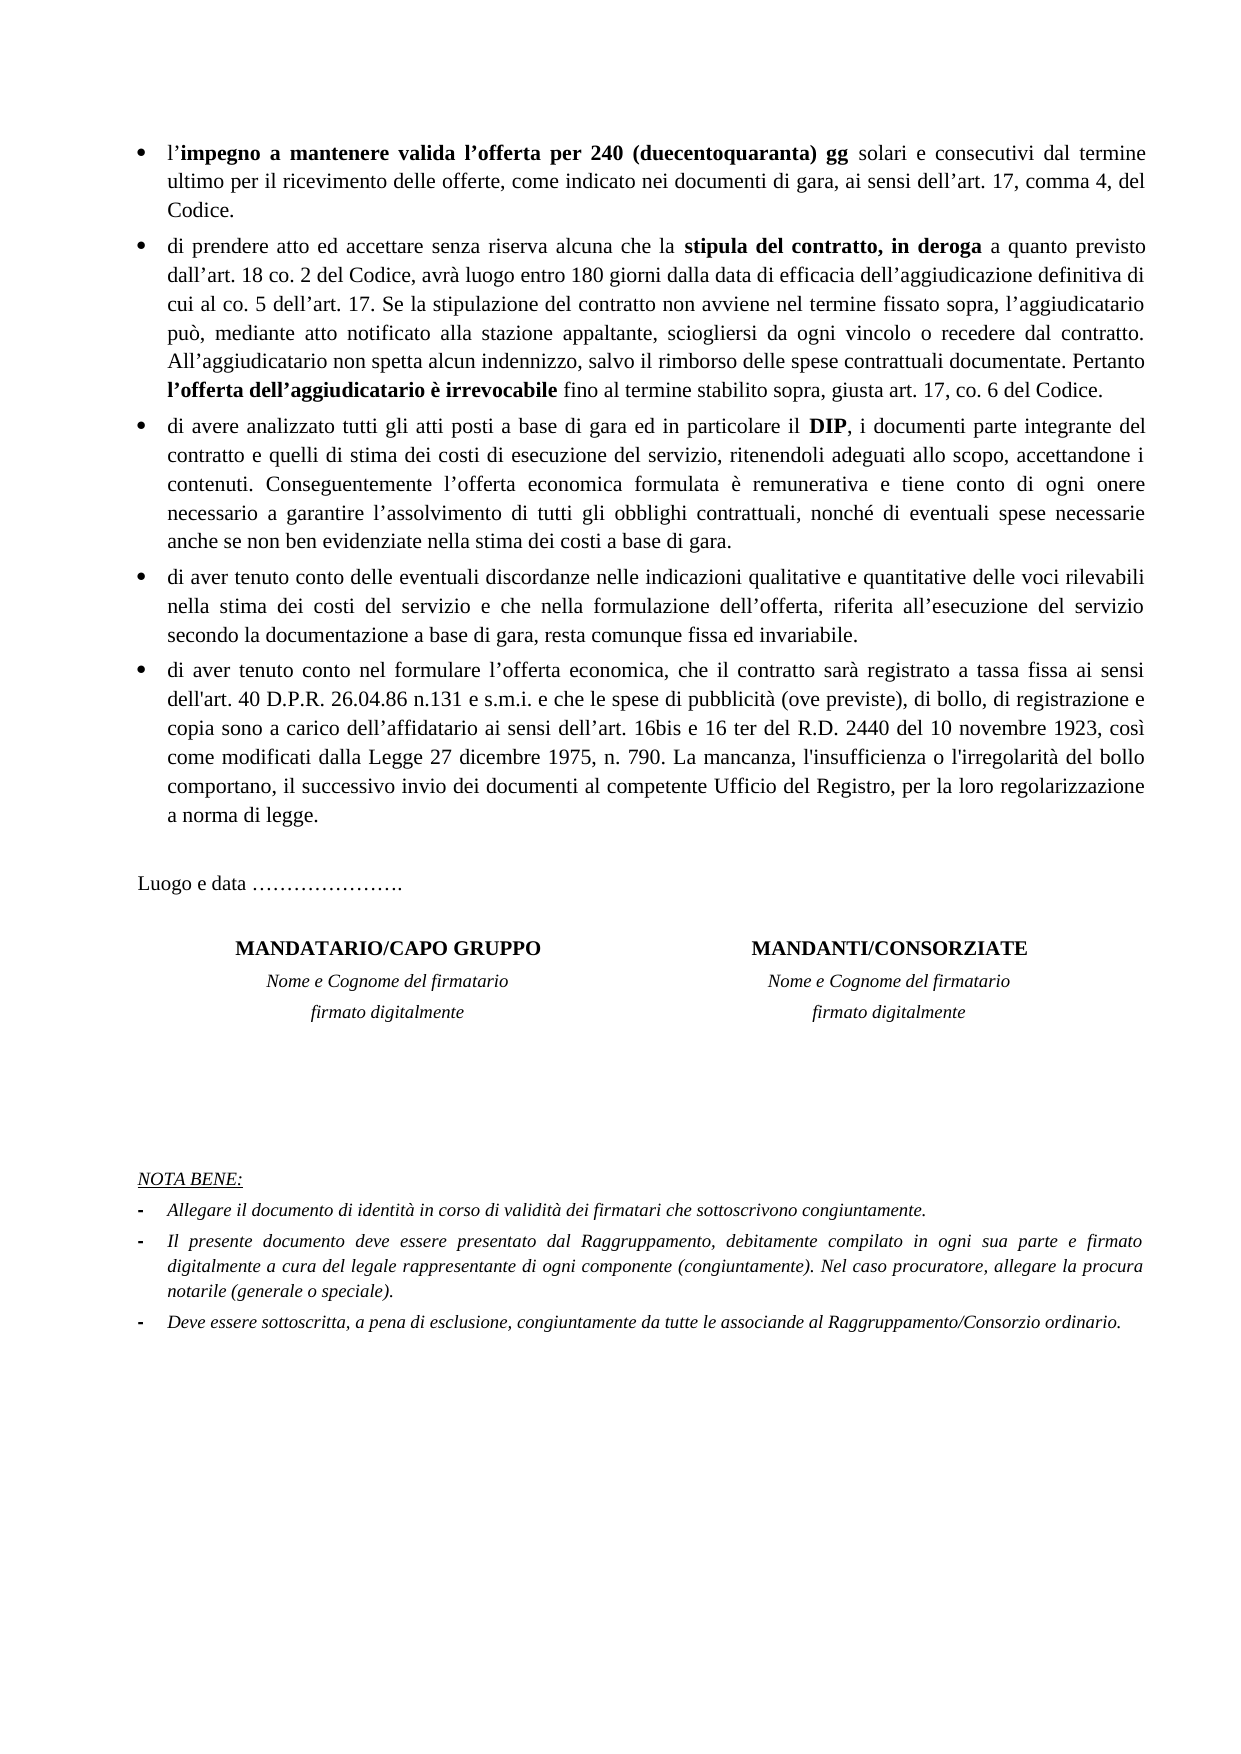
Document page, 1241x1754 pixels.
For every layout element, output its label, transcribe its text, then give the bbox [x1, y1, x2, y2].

list l’impegno a mantenere valida l’offerta per 240 (duecentoquaranta) gg solari e consecutivi dal termine ultimo per il ricevimento delle offerte, come indicato nei documenti di gara, ai sensi dell’art. 17, comma 4, del Codice. [137, 139, 1146, 223]
table_cell Nome e Cognome del firmatario firmato digitalmente [138, 970, 639, 1032]
list di prendere atto ed accettare senza riserva alcuna che la stipula del contratto, in deroga a quanto previsto dall’art. 18 co. 2 del Codice, avrà luogo entro 180 giorni dalla data di efficacia dell’aggiudicazione definitiva di cui al co. 5 dell’art. 17. Se la stipulazione del contratto non avviene nel termine fissato sopra, l’aggiudicatario può, mediante atto notificato alla stazione appaltante, sciogliersi da ogni vincolo o recedere dal contratto. All’aggiudicatario non spetta alcun indennizzo, salvo il rimborso delle spese contrattuali documentate. Pertanto l’offerta dell’aggiudicatario è irrevocabile fino al termine stabilito sopra, giusta art. 17, co. 6 del Codice. [137, 233, 1146, 403]
table_header MANDATARIO/CAPO GRUPPO [138, 936, 639, 970]
table_cell Nome e Cognome del firmatario firmato digitalmente [639, 970, 1141, 1032]
list Deve essere sottoscritta, a pena di esclusione, congiuntamente da tutte le associande al Raggruppamento/Consorzio ordinario. [137, 1311, 1146, 1332]
list di aver tenuto conto nel formulare l’offerta economica, che il contratto sarà registrato a tassa fissa ai sensi dell'art. 40 D.P.R. 26.04.86 n.131 e s.m.i. e che le spese di pubblicità (ove previste), di bollo, di registrazione e copia sono a carico dell’affidatario ai sensi dell’art. 16bis e 16 ter del R.D. 2440 del 10 novembre 1923, così come modificati dalla Legge 27 dicembre 1975, n. 790. La mancanza, l'insufficienza o l'irregolarità del bollo comportano, il successivo invio dei documenti al competente Ufficio del Registro, per la loro regolarizzazione a norma di legge. [137, 657, 1146, 827]
table_header MANDANTI/CONSORZIATE [639, 936, 1141, 970]
list di avere analizzato tutti gli atti posti a base di gara ed in particolare il DIP, i documenti parte integrante del contratto e quelli di stima dei costi di esecuzione del servizio, ritenendoli adeguati allo scopo, accettandone i contenuti. Conseguentemente l’offerta economica formulata è remunerativa e tiene conto di ogni onere necessario a garantire l’assolvimento di tutti gli obblighi contrattuali, nonché di eventuali spese necessarie anche se non ben evidenziate nella stima dei costi a base di gara. [137, 413, 1146, 554]
list Il presente documento deve essere presentato dal Raggruppamento, debitamente compilato in ogni sua parte e firmato digitalmente a cura del legale rappresentante di ogni componente (congiuntamente). Nel caso procuratore, allegare la procura notarile (generale o speciale). [137, 1230, 1146, 1301]
list di aver tenuto conto delle eventuali discordanze nelle indicazioni qualitative e quantitative delle voci rilevabili nella stima dei costi del servizio e che nella formulazione dell’offerta, riferita all’esecuzione del servizio secondo la documentazione a base di gara, resta comunque fissa ed invariabile. [137, 564, 1146, 647]
list Allegare il documento di identità in corso di validità dei firmatari che sottoscrivono congiuntamente. [137, 1199, 1146, 1221]
text Luogo e data …………………. [137, 871, 1146, 895]
text NOTA BENE: [137, 1168, 1146, 1189]
